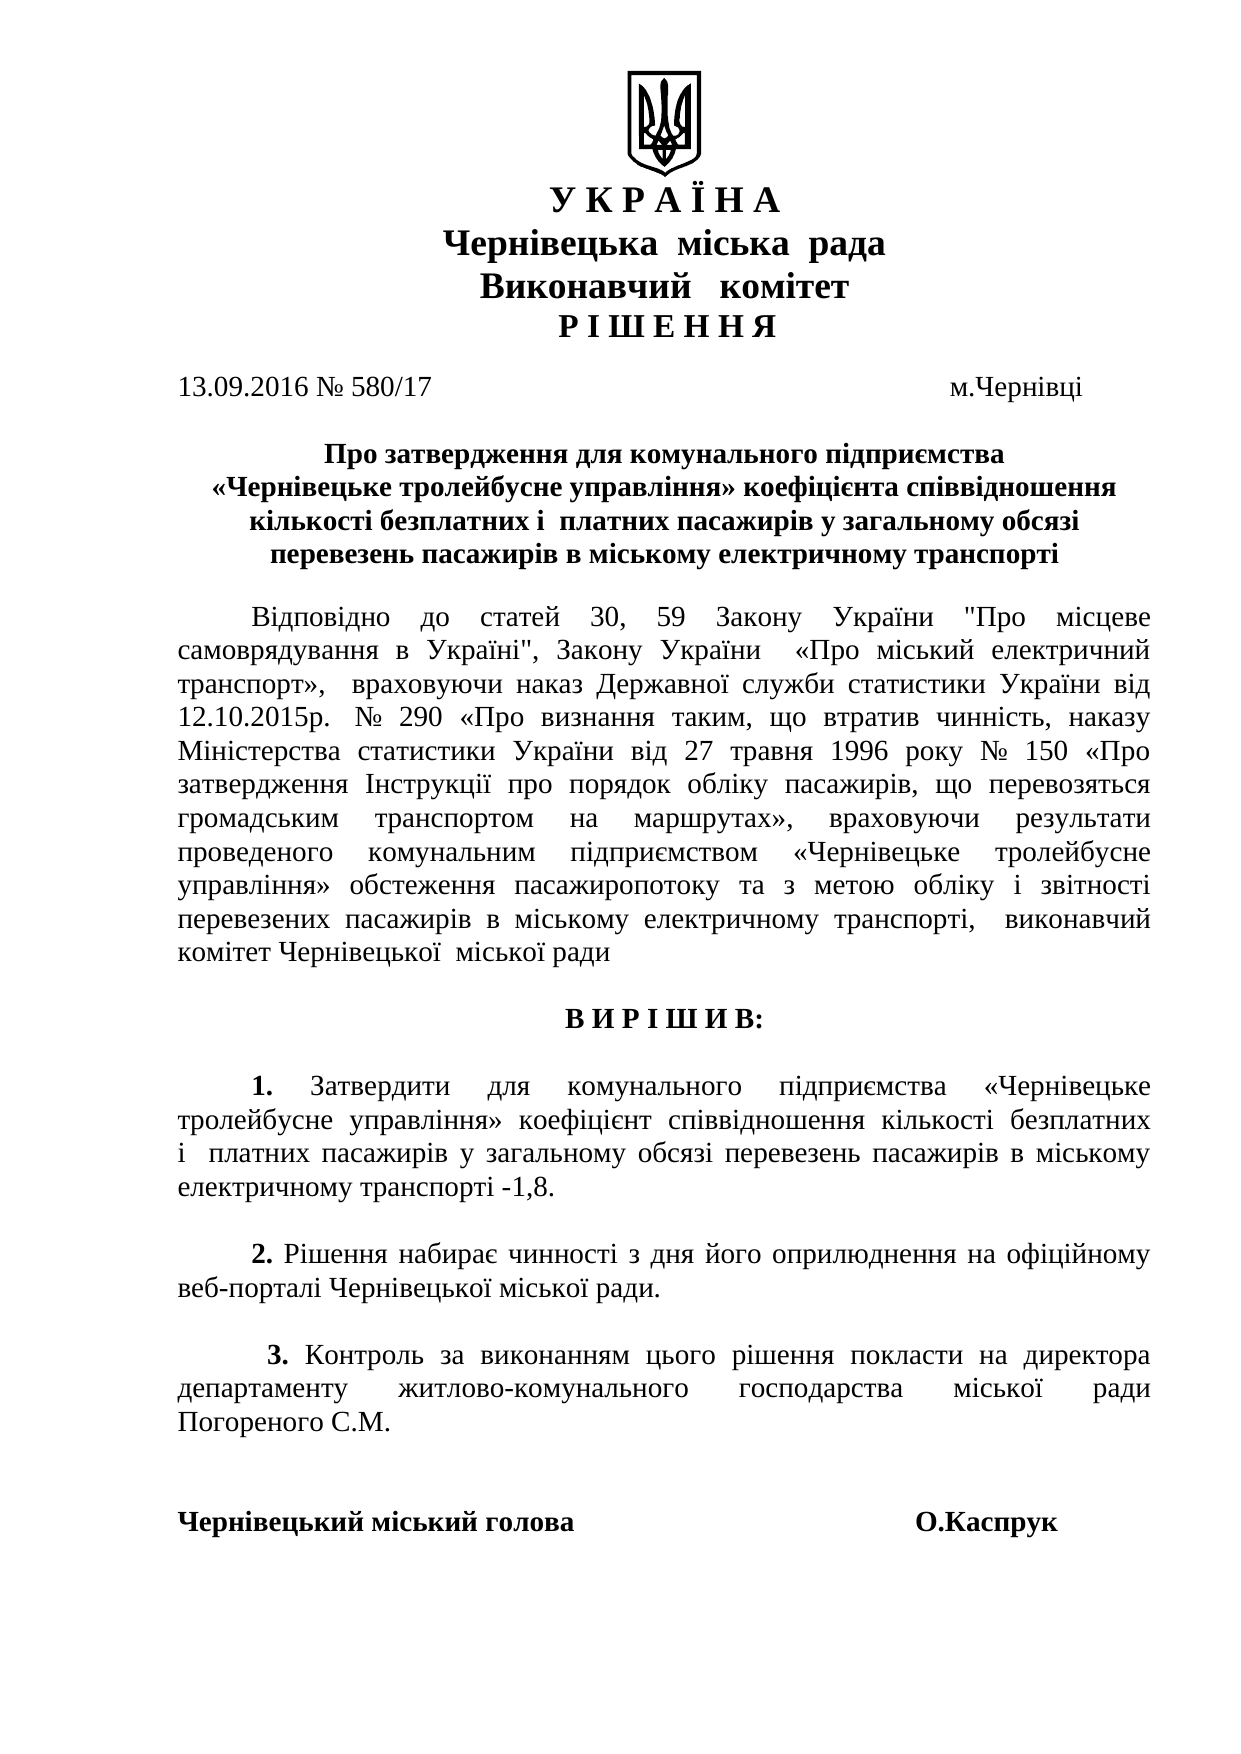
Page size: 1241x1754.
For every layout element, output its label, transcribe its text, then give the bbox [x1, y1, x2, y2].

subtitle У К Р А Ї Н А [177, 177, 1152, 220]
subtitle Чернівецька міська рада [177, 220, 1152, 263]
text Чернівецький міський голова О.Каспрук [177, 1504, 1152, 1538]
text 13.09.2016 № 580/17 м.Чернівці [177, 369, 1152, 402]
subtitle Р І Ш Е Н Н Я [133, 306, 1152, 345]
text 2. Рішення набирає чинності з дня його оприлюднення на офіційному веб-порталі Чернівецької міської ради. [177, 1236, 1152, 1303]
text В И Р І Ш И В: [177, 1001, 1152, 1035]
text 1. Затвердити для комунального підприємства «Чернівецьке тролейбусне управління» коефіцієнт співвідношення кількості безплатних і платних пасажирів у загальному обсязі перевезень пасажирів в міському електричному транспорті -1,8. [177, 1068, 1152, 1203]
text 3. Контроль за виконанням цього рішення покласти на директора департаменту житлово-комунального господарства міської ради Погореного С.М. [177, 1337, 1152, 1437]
text Про затвердження для комунального підприємства «Чернівецьке тролейбусне управління» коефіцієнта співвідношення кількості безплатних і платних пасажирів у загальному обсязі перевезень пасажирів в міському електричному транспорті [177, 436, 1152, 570]
text Відповідно до статей 30, 59 Закону України "Про місцеве самоврядування в Україні", Закону України «Про міський електричний транспорт», враховуючи наказ Державної служби статистики України від 12.10.2015р. № 290 «Про визнання таким, що втратив чинність, наказу Міністерства статистики України від 27 травня 1996 року № 150 «Про затвердження Інструкції про порядок обліку пасажирів, що перевозяться громадським транспортом на маршрутах», враховуючи результати проведеного комунальним підприємством «Чернівецьке тролейбусне управління» обстеження пасажиропотоку та з метою обліку і звітності перевезених пасажирів в міському електричному транспорті, виконавчий комітет Чернівецької міської ради [177, 599, 1152, 968]
subtitle Виконавчий комітет [177, 263, 1152, 306]
